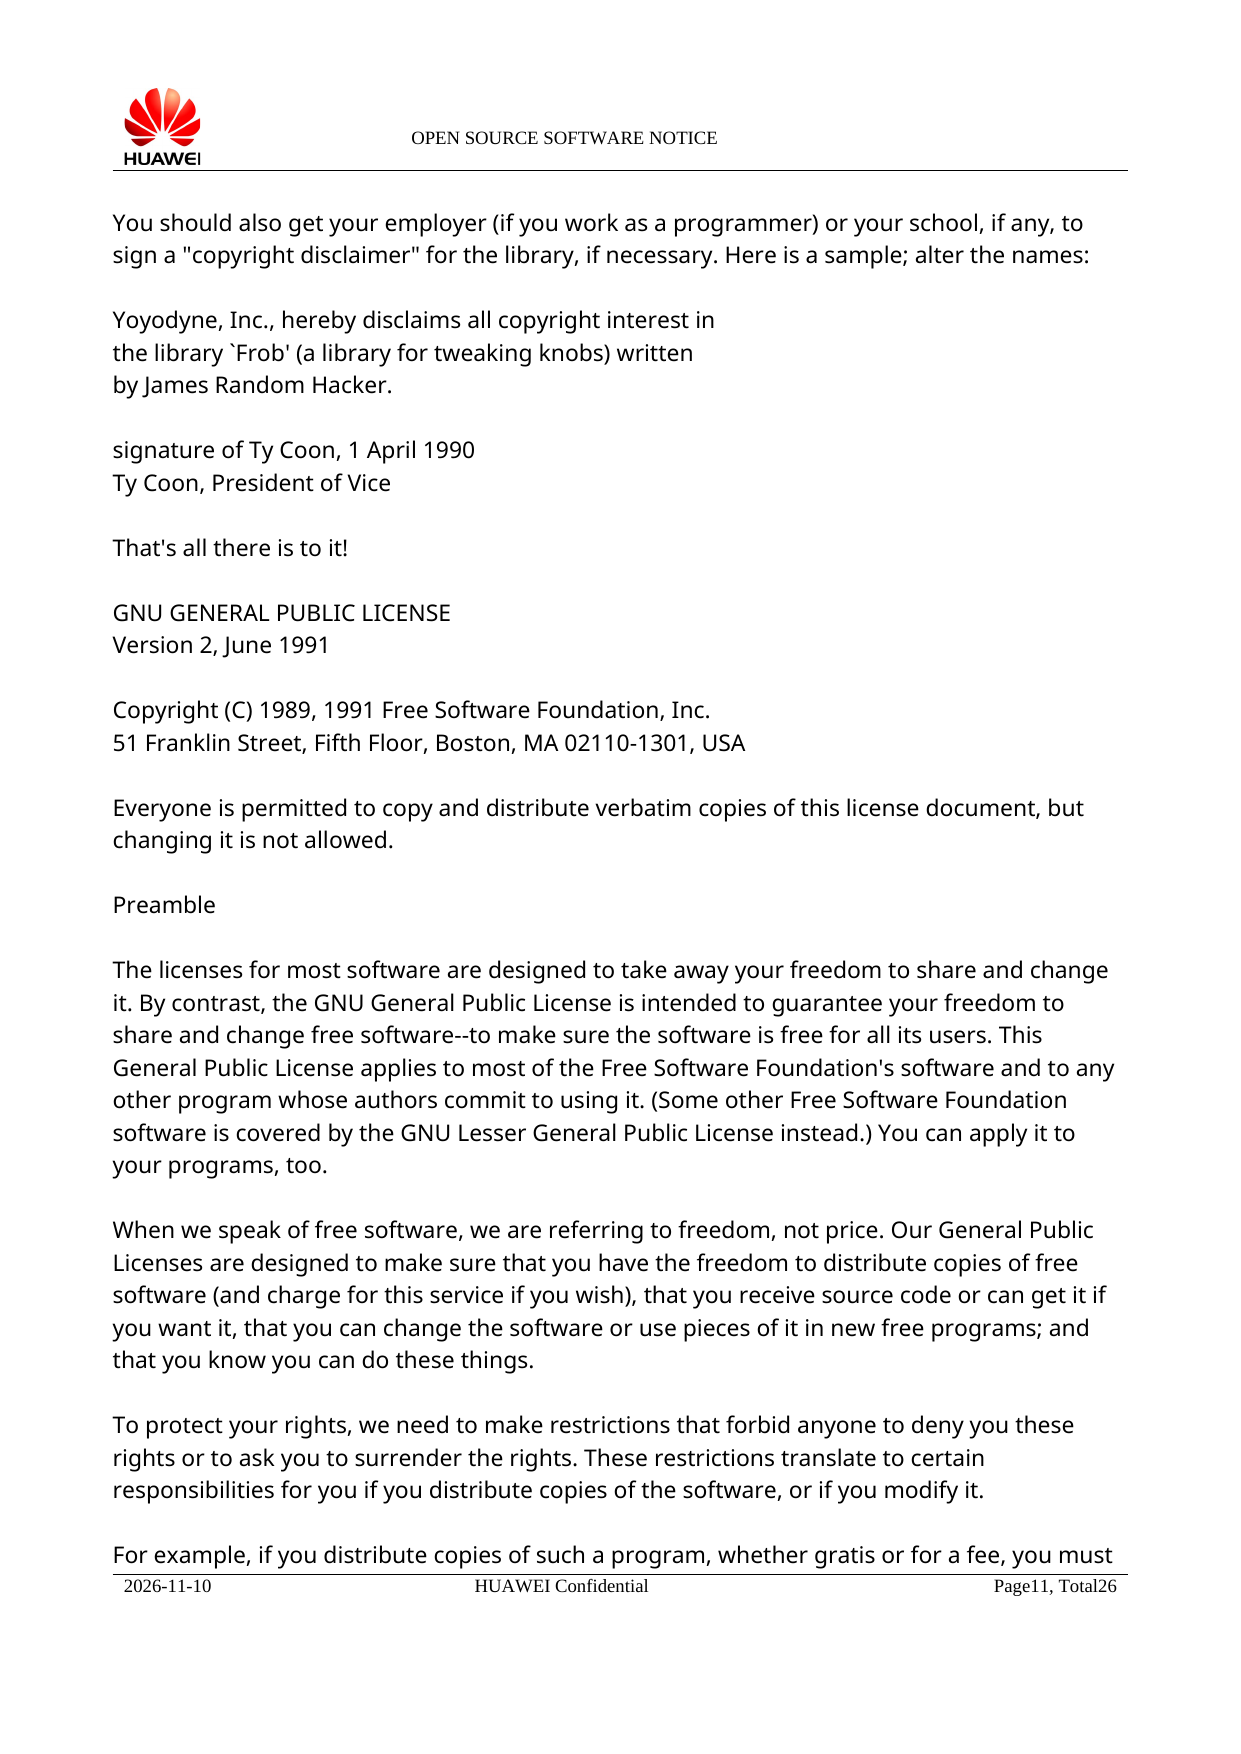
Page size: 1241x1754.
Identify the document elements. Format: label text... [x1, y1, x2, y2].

text 51 Franklin Street, Fifth Floor, Boston, MA 02110-1301, USA [112, 726, 1128, 759]
text To protect your rights, we need to make restrictions that forbid anyone to deny you these rights or to ask you to surrender the rights. These restrictions translate to certain responsibilities for you if you distribute copies of the software, or if you modify it. [112, 1409, 1128, 1506]
picture [124, 88, 201, 165]
text Preamble [112, 889, 1128, 921]
text Version 2, June 1991 [112, 629, 1128, 661]
text by James Random Hacker. [112, 369, 1128, 401]
text signature of Ty Coon, 1 April 1990 [112, 434, 1128, 466]
text GNU GENERAL PUBLIC LICENSE [112, 596, 1128, 629]
text Copyright (C) 1989, 1991 Free Software Foundation, Inc. [112, 694, 1128, 726]
text When we speak of free software, we are referring to freedom, not price. Our General Public Licenses are designed to make sure that you have the freedom to distribute copies of free software (and charge for this service if you wish), that you receive source code or can get it if you want it, that you can change the software or use pieces of it in new free programs; and that you know you can do these things. [112, 1214, 1128, 1376]
text Everyone is permitted to copy and distribute verbatim copies of this license document, but changing it is not allowed. [112, 791, 1128, 856]
text That's all there is to it! [112, 531, 1128, 564]
text You should also get your employer (if you work as a programmer) or your school, if any, to sign a "copyright disclaimer" for the library, if necessary. Here is a sample; alter the names: [112, 206, 1128, 271]
text the library `Frob' (a library for tweaking knobs) written [112, 336, 1128, 369]
text Ty Coon, President of Vice [112, 466, 1128, 499]
text The licenses for most software are designed to take away your freedom to share and change it. By contrast, the GNU General Public License is intended to guarantee your freedom to share and change free software--to make sure the software is free for all its users. This General Public License applies to most of the Free Software Foundation's software and to any other program whose authors commit to using it. (Some other Free Software Foundation software is covered by the GNU Lesser General Public License instead.) You can apply it to your programs, too. [112, 954, 1128, 1181]
text Yoyodyne, Inc., hereby disclaims all copyright interest in [112, 304, 1128, 336]
